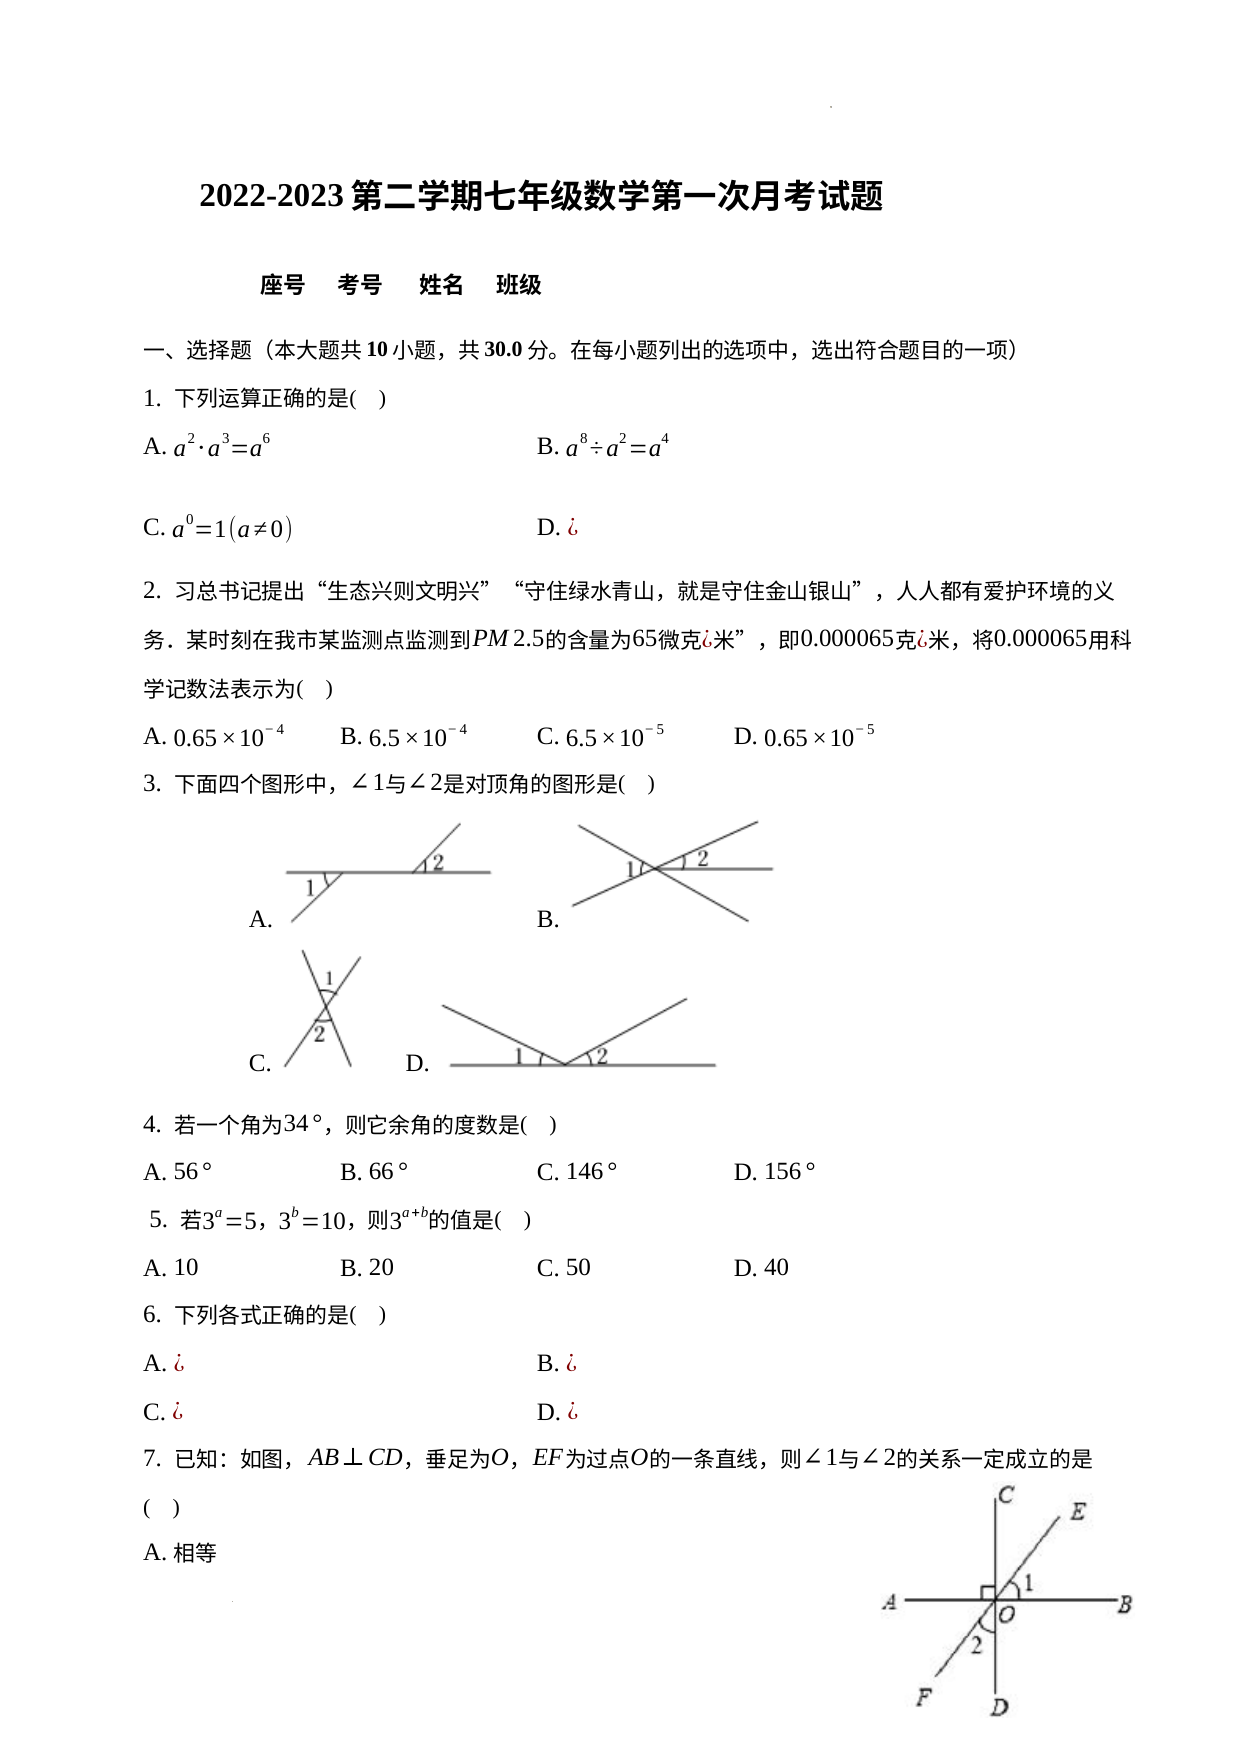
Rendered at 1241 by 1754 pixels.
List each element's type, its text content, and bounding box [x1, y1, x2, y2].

picture [1092, 1461, 1099, 1468]
list A. B. C. D. [143, 1346, 1135, 1427]
list A. B. C. D. [143, 719, 1135, 752]
list 3. 下面四个图形中，与是对顶角的图形是( ) [143, 766, 1135, 799]
picture [565, 814, 779, 928]
picture [436, 991, 722, 1072]
picture [277, 944, 366, 1072]
text 座号 考号 姓名 班级 [99, 251, 1135, 316]
picture [279, 816, 497, 928]
list 1. 下列运算正确的是( ) [143, 381, 1135, 413]
list 7. 已知：如图，，垂足为，为过点的一条直线，则与的关系一定成立的是( ) [143, 1442, 1135, 1523]
list A. 相等 B. 互余 C. 互补 D. 互为对顶角 [143, 1535, 880, 1568]
list 2. 习总书记提出“生态兴则文明兴”“守住绿水青山，就是守住金山银山”，人人都有爱护环境的义务．某时刻在我市某监测点监测到的含量为微克米”，即克米，将用科学记数法表示为( ) [143, 574, 1135, 704]
list 一、选择题（本大题共10小题，共30.0分。在每小题列出的选项中，选出符合题目的一项） [143, 333, 1135, 365]
list A. B. C. D. [143, 1251, 1135, 1283]
picture [880, 1481, 1136, 1718]
list A. B. C. D. [143, 1156, 1135, 1188]
text 2022-2023第二学期七年级数学第一次月考试题 [99, 162, 1135, 227]
list 6. 下列各式正确的是( ) [143, 1298, 1135, 1330]
list 5. 若，，则的值是( ) [99, 1202, 1135, 1235]
list 4. 若一个角为，则它余角的度数是( ) [143, 1107, 1135, 1140]
list A. B. C. D. [143, 429, 1135, 559]
